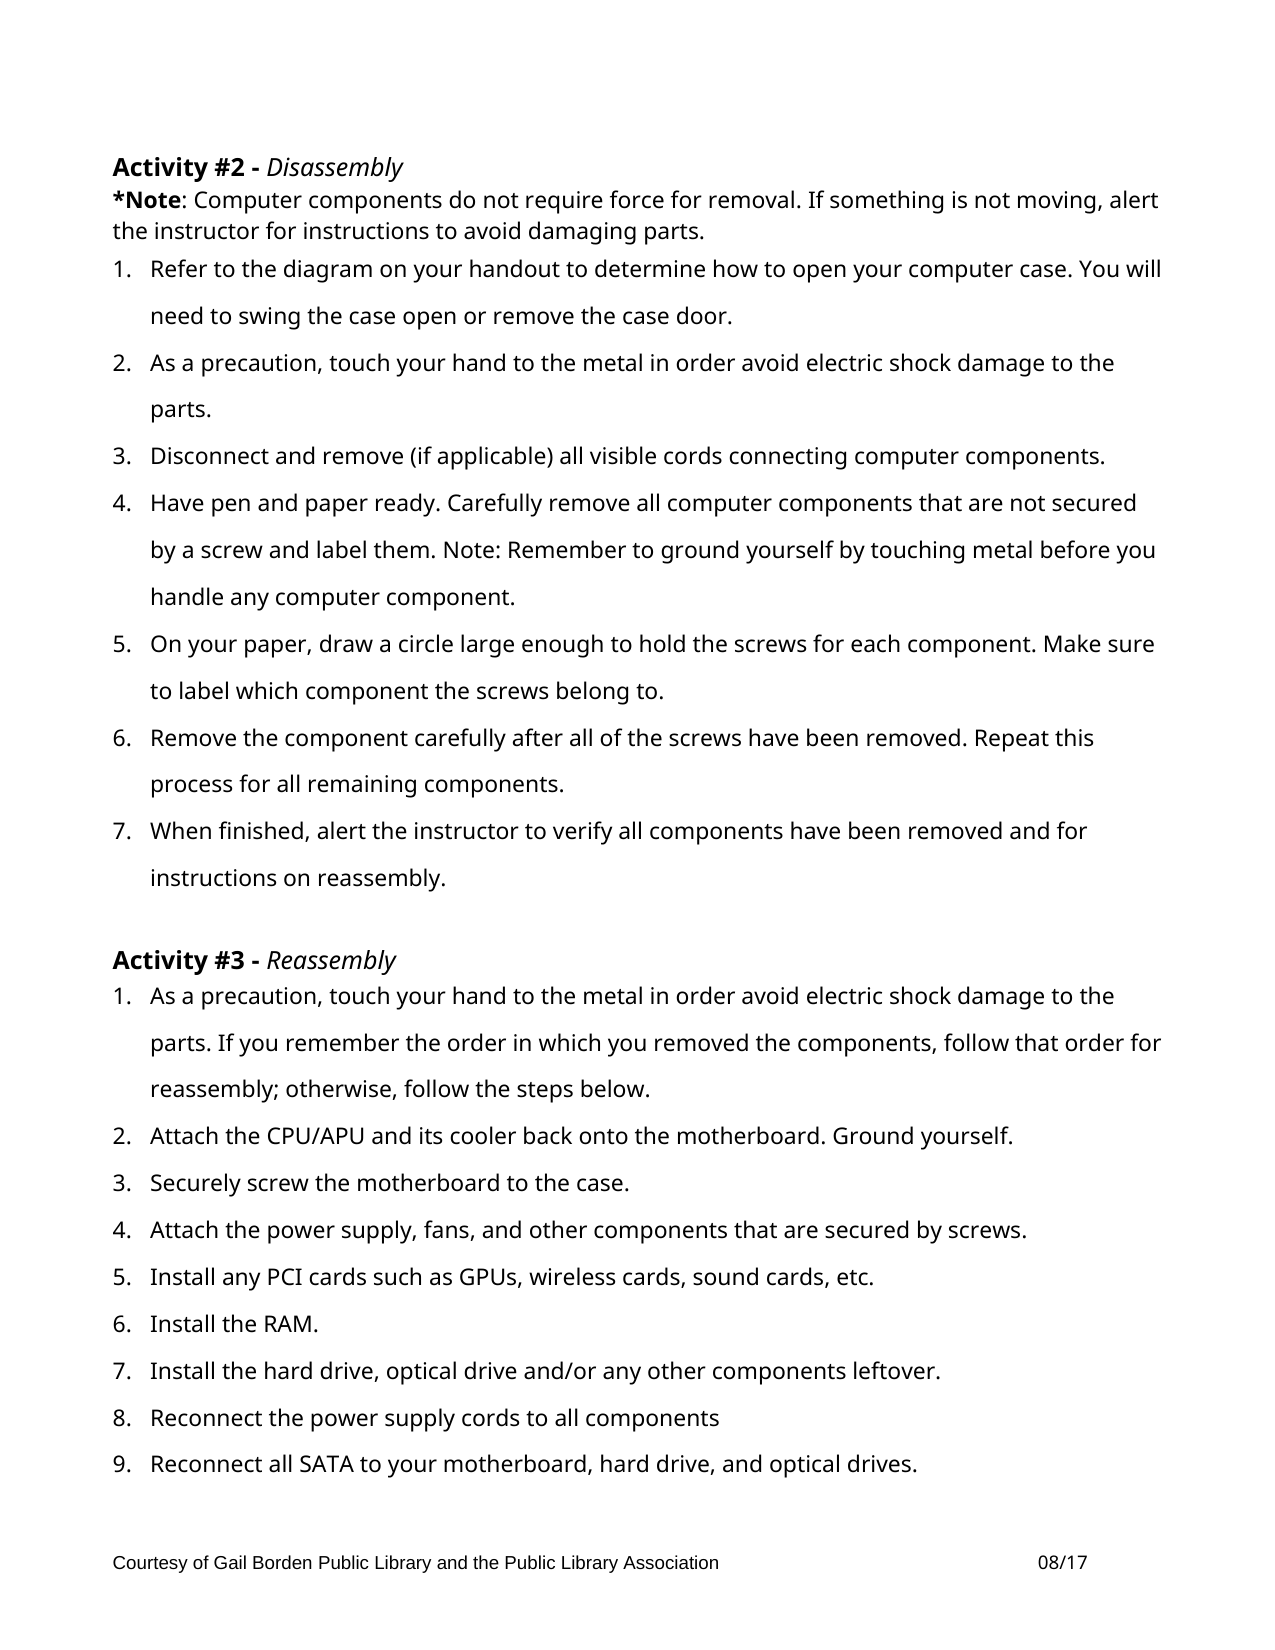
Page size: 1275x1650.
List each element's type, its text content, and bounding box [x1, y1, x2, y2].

list Disconnect and remove (if applicable) all visible cords connecting computer components. [112, 440, 1162, 472]
text Activity #2 - Disassembly [112, 150, 1162, 184]
list When finished, alert the instructor to verify all components have been removed and for instructions on reassembly. [112, 815, 1162, 893]
list On your paper, draw a circle large enough to hold the screws for each component. Make sure to label which component the screws belong to. [112, 628, 1162, 706]
list As a precaution, touch your hand to the metal in order avoid electric shock damage to the parts. If you remember the order in which you removed the components, follow that order for reassembly; otherwise, follow the steps below. [112, 979, 1162, 1104]
list Securely screw the motherboard to the case. [112, 1167, 1162, 1198]
list As a precaution, touch your hand to the metal in order avoid electric shock damage to the parts. [112, 347, 1162, 425]
list Install the RAM. [112, 1308, 1162, 1339]
list Attach the power supply, fans, and other components that are secured by screws. [112, 1214, 1162, 1245]
list Install the hard drive, optical drive and/or any other components leftover. [112, 1354, 1162, 1386]
list Have pen and paper ready. Carefully remove all computer components that are not secured by a screw and label them. Note: Remember to ground yourself by touching metal before you handle any computer component. [112, 487, 1162, 612]
list Attach the CPU/APU and its cooler back onto the motherboard. Ground yourself. [112, 1120, 1162, 1151]
list Remove the component carefully after all of the screws have been removed. Repeat this process for all remaining components. [112, 722, 1162, 800]
list Reconnect the power supply cords to all components [112, 1401, 1162, 1433]
list Install any PCI cards such as GPUs, wireless cards, sound cards, etc. [112, 1261, 1162, 1292]
list Reconnect all SATA to your motherboard, hard drive, and optical drives. [112, 1448, 1162, 1479]
text Activity #3 - Reassembly [112, 943, 1162, 977]
text *Note: Computer components do not require force for removal. If something is not moving, alert the instructor for instructions to avoid damaging parts. [112, 184, 1162, 247]
list Refer to the diagram on your handout to determine how to open your computer case. You will need to swing the case open or remove the case door. [112, 253, 1162, 331]
